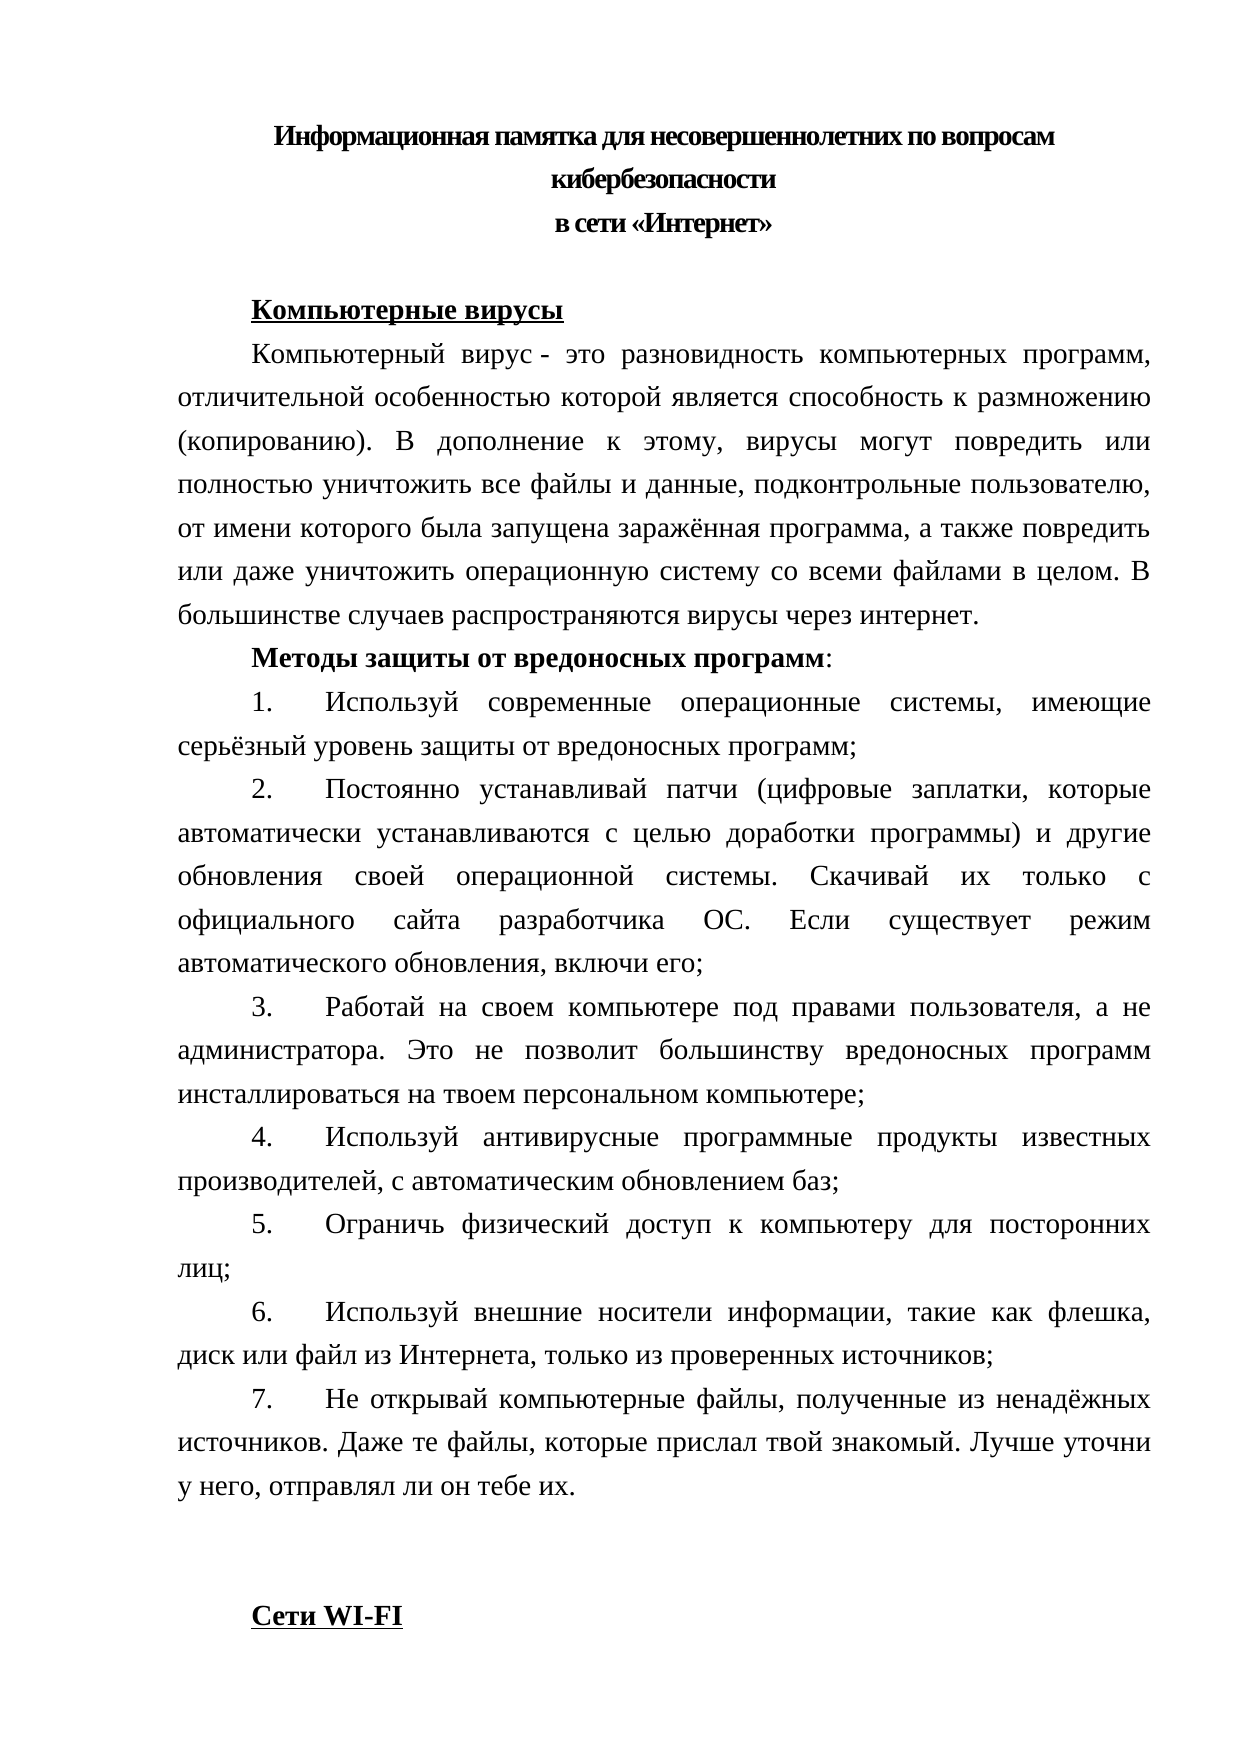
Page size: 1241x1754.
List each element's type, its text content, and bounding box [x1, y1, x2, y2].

text Компьютерный вирус - это разновидность компьютерных программ, отличительной особенностью которой является способность к размножению (копированию). В дополнение к этому, вирусы могут повредить или полностью уничтожить все файлы и данные, подконтрольные пользователю, от имени которого была запущена заражённая программа, а также повредить или даже уничтожить операционную систему со всеми файлами в целом. В большинстве случаев распространяются вирусы через интернет. [177, 336, 1152, 631]
list Не открывай компьютерные файлы, полученные из ненадёжных источников. Даже те файлы, которые прислал твой знакомый. Лучше уточни у него, отправлял ли он тебе их. [177, 1381, 1152, 1501]
text в сети «Интернет» [177, 205, 1152, 239]
list Используй внешние носители информации, такие как флешка, диск или файл из Интернета, только из проверенных источников; [177, 1294, 1152, 1371]
text Сети WI-FI [177, 1598, 1152, 1632]
list Ограничь физический доступ к компьютеру для посторонних лиц; [177, 1207, 1152, 1284]
text Информационная памятка для несовершеннолетних по вопросам кибербезопасности [177, 118, 1152, 195]
list Работай на своем компьютере под правами пользователя, а не администратора. Это не позволит большинству вредоносных программ инсталлироваться на твоем персональном компьютере; [177, 989, 1152, 1109]
text Методы защиты от вредоносных программ: [177, 641, 1152, 674]
list Постоянно устанавливай патчи (цифровые заплатки, которые автоматически устанавливаются с целью доработки программы) и другие обновления своей операционной системы. Скачивай их только с официального сайта разработчика ОС. Если существует режим автоматического обновления, включи его; [177, 771, 1152, 979]
list Используй антивирусные программные продукты известных производителей, с автоматическим обновлением баз; [177, 1119, 1152, 1197]
text Компьютерные вирусы [177, 292, 1152, 326]
list Используй современные операционные системы, имеющие серьёзный уровень защиты от вредоносных программ; [177, 684, 1152, 761]
